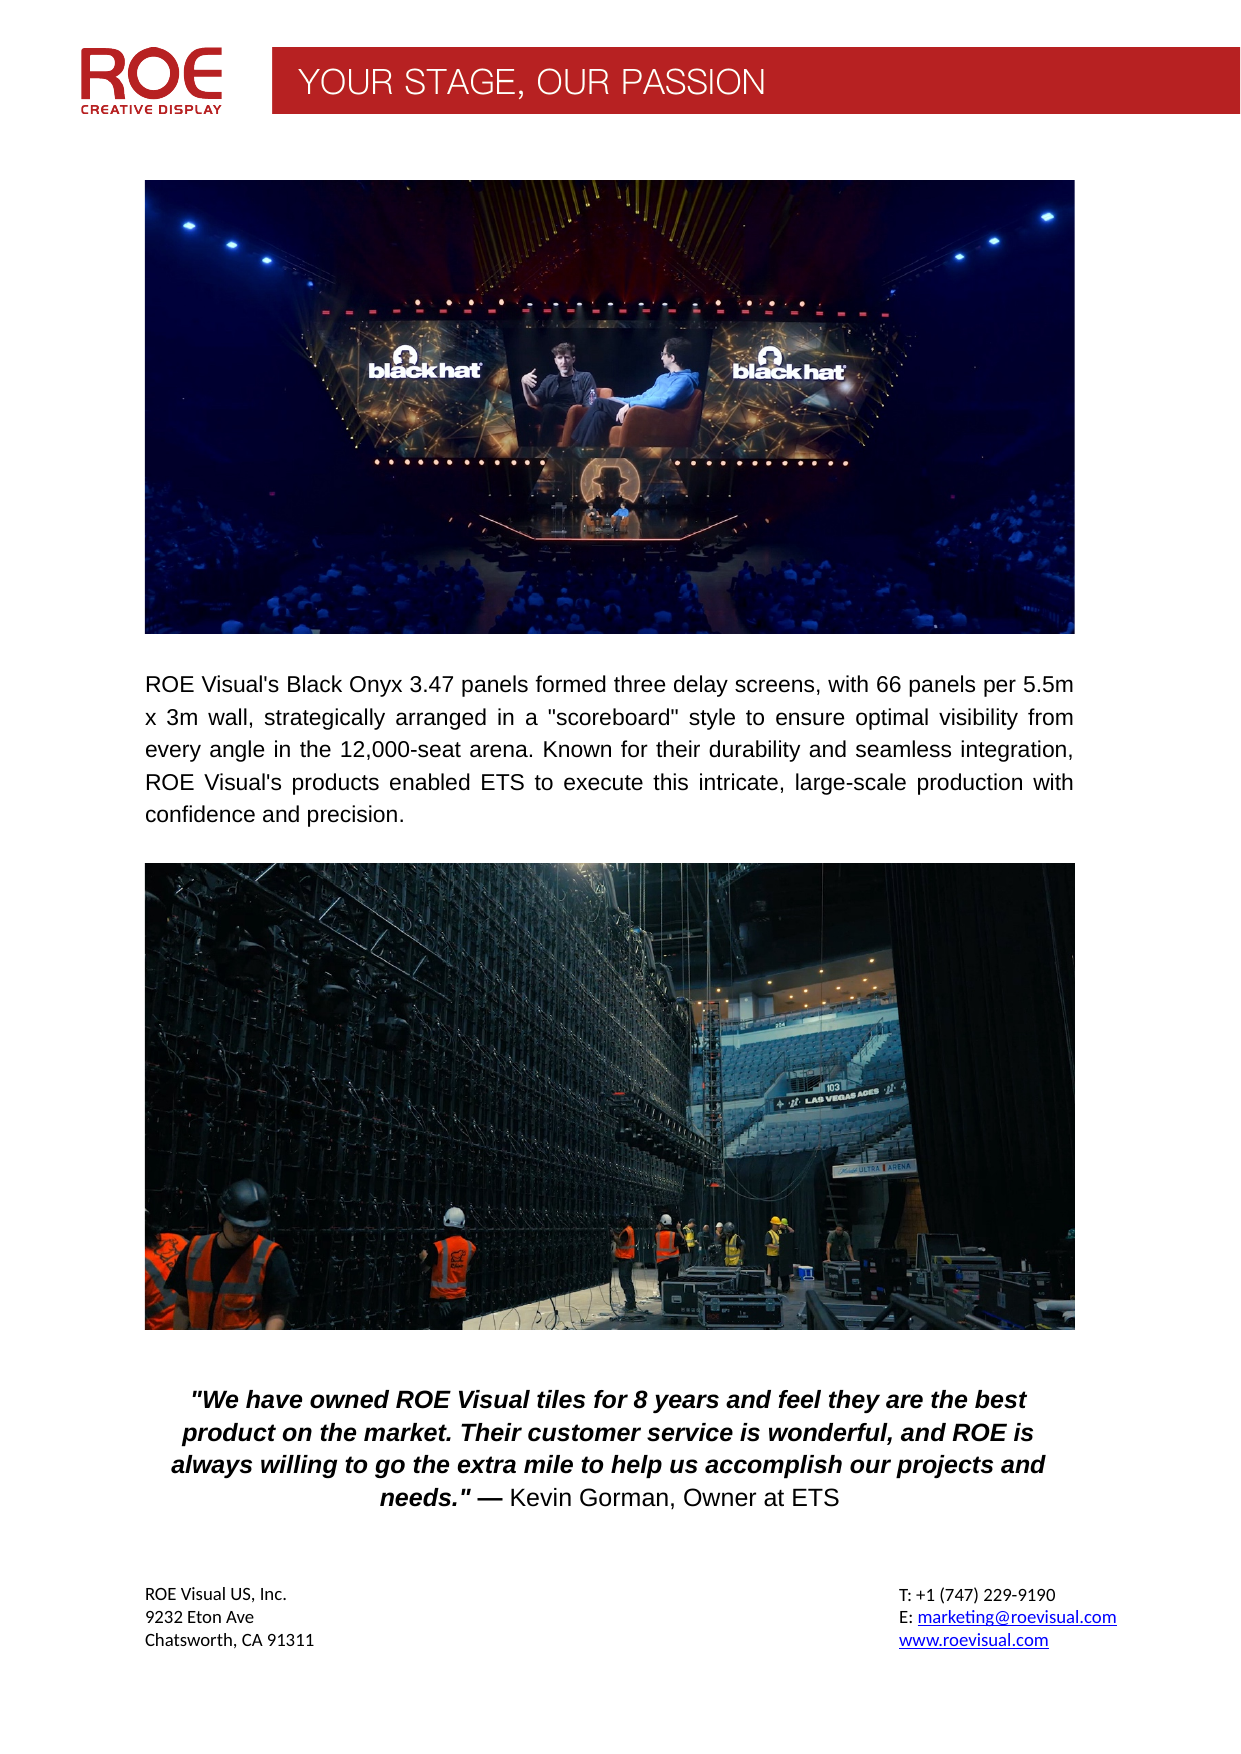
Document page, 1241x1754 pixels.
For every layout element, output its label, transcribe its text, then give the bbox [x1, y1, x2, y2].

text "We have owned ROE Visual tiles for 8 years and feel they are the best product on the market. Their customer service is wonderful, and ROE is always willing to go the extra mile to help us accomplish our projects and needs." — Kevin Gorman, Owner at ETS [145, 1383, 1075, 1513]
picture [144, 863, 1075, 1330]
picture [144, 180, 1075, 634]
picture [81, 47, 1241, 114]
text ROE Visual's Black Onyx 3.47 panels formed three delay screens, with 66 panels per 5.5m x 3m wall, strategically arranged in a "scoreboard" style to ensure optimal visibility from every angle in the 12,000-seat arena. Known for their durability and seamless integration, ROE Visual's products enabled ETS to execute this intricate, large-scale production with confidence and precision. [145, 668, 1075, 831]
